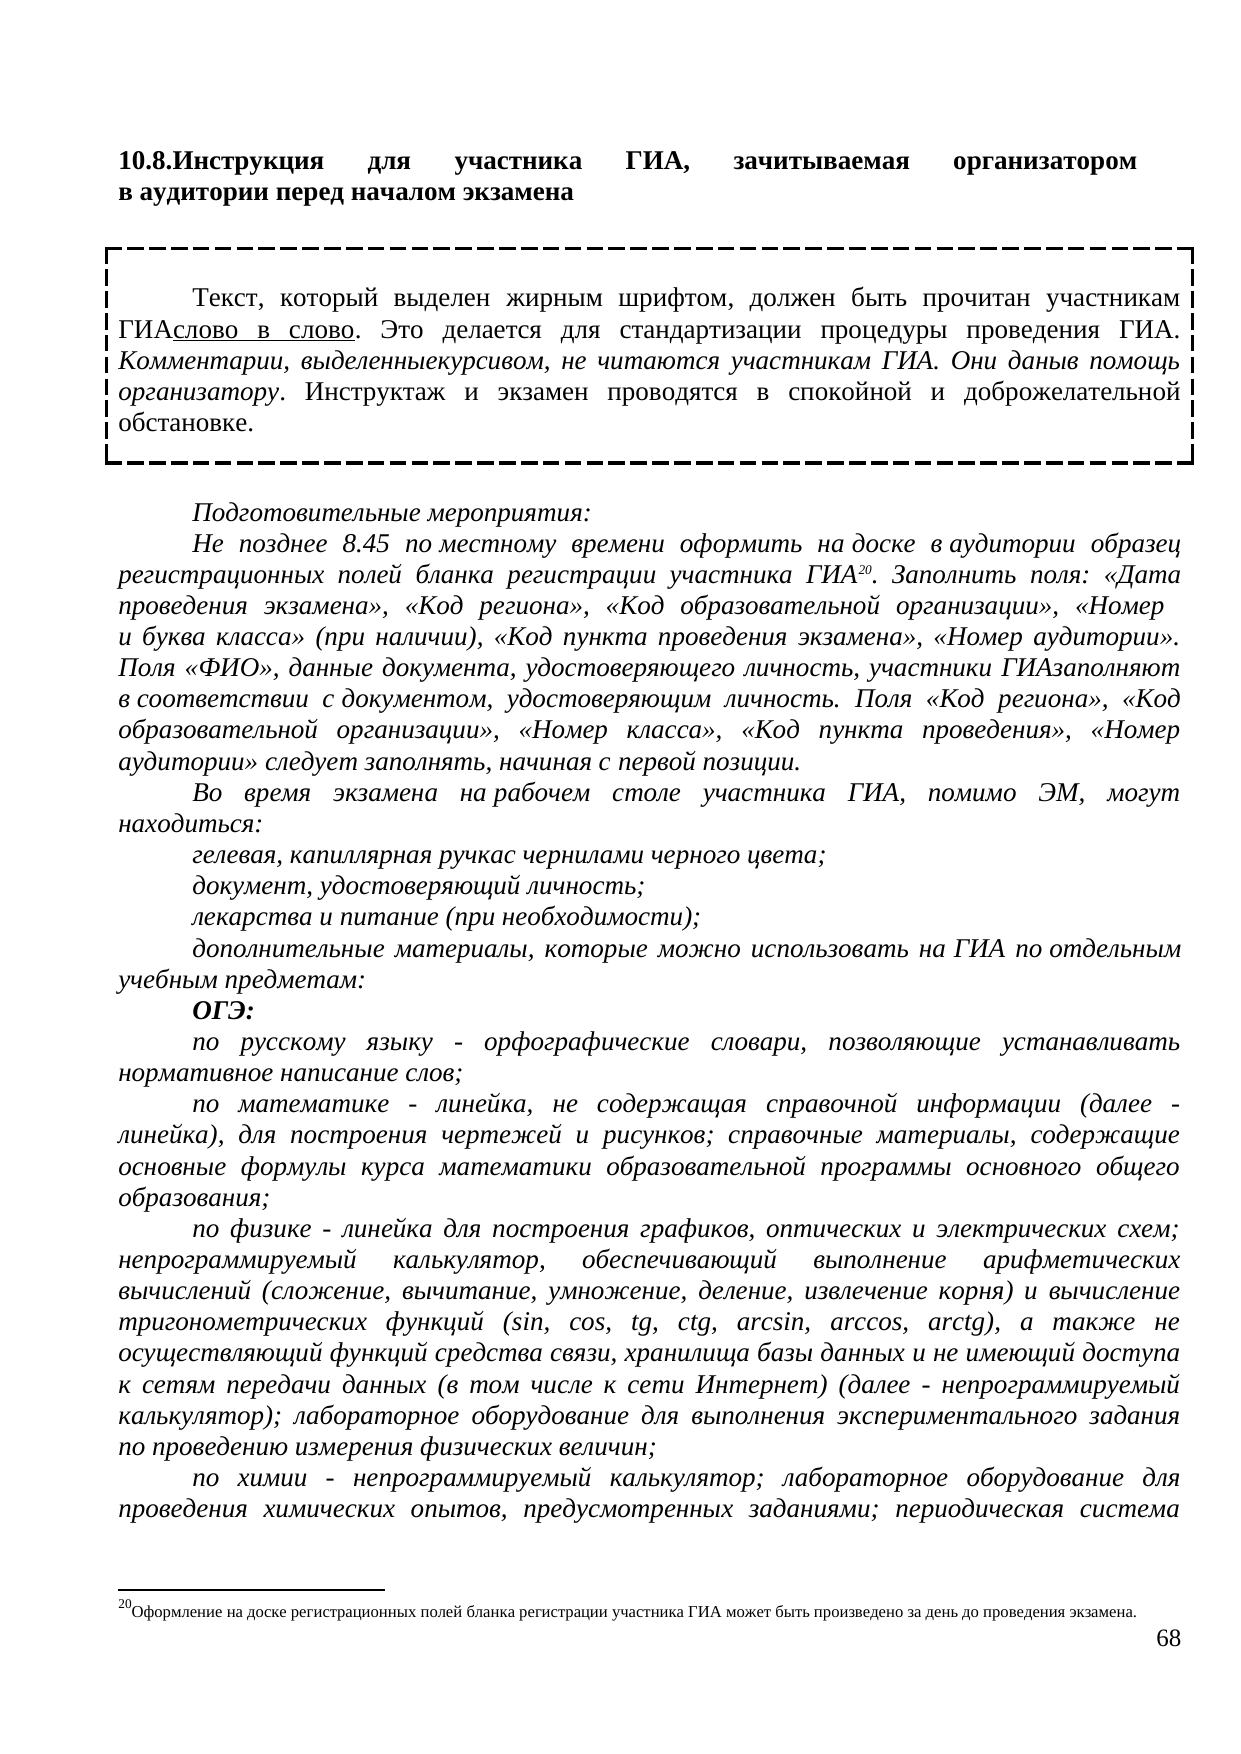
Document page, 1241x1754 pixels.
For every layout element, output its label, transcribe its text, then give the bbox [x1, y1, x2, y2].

text гелевая, капиллярная ручкас чернилами черного цвета; [118, 838, 1181, 869]
text ОГЭ: [118, 994, 1181, 1025]
text документ, удостоверяющий личность; [118, 869, 1181, 901]
text Во время экзамена на рабочем столе участника ГИА, помимо ЭМ, могут находиться: [118, 776, 1181, 838]
text по математике - линейка, не содержащая справочной информации (далее - линейка), для построения чертежей и рисунков; справочные материалы, содержащие основные формулы курса математики образовательной программы основного общего образования; [118, 1087, 1181, 1212]
table_header Текст, который выделен жирным шрифтом, должен быть прочитан участникам ГИАслово в слово. Это делается для стандартизации процедуры проведения ГИА. Комментарии, выделенныекурсивом, не читаются участникам ГИА. Они даныв помощь организатору. Инструктаж и экзамен проводятся в спокойной и доброжелательной обстановке. [107, 247, 1192, 461]
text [118, 1461, 1181, 1523]
text Не позднее 8.45 по местному времени оформить на доске в аудитории образец регистрационных полей бланка регистрации участника ГИА. Заполнить поля: «Дата проведения экзамена», «Код региона», «Код образовательной организации», «Номер и буква класса» (при наличии), «Код пункта проведения экзамена», «Номер аудитории». Поля «ФИО», данные документа, удостоверяющего личность, участники ГИАзаполняют в соответствии с документом, удостоверяющим личность. Поля «Код региона», «Код образовательной организации», «Номер класса», «Код пункта проведения», «Номер аудитории» следует заполнять, начиная с первой позиции. [118, 527, 1181, 776]
text по физике - линейка для построения графиков, оптических и электрических схем; непрограммируемый калькулятор, обеспечивающий выполнение арифметических вычислений (сложение, вычитание, умножение, деление, извлечение корня) и вычисление тригонометрических функций (sin, cos, tg, ctg, arcsin, arccos, arctg), а также не осуществляющий функций средства связи, хранилища базы данных и не имеющий доступа к сетям передачи данных (в том числе к сети Интернет) (далее - непрограммируемый калькулятор); лабораторное оборудование для выполнения экспериментального задания по проведению измерения физических величин; [118, 1212, 1181, 1461]
text Подготовительные мероприятия: [118, 496, 1181, 527]
text лекарства и питание (при необходимости); [118, 901, 1181, 932]
text дополнительные материалы, которые можно использовать на ГИА по отдельным учебным предметам: [118, 932, 1181, 994]
list 10.8.Инструкция для участника ГИА, зачитываемая организатором в аудитории перед началом экзамена [118, 144, 1181, 206]
text по русскому языку - орфографические словари, позволяющие устанавливать нормативное написание слов; [118, 1025, 1181, 1087]
